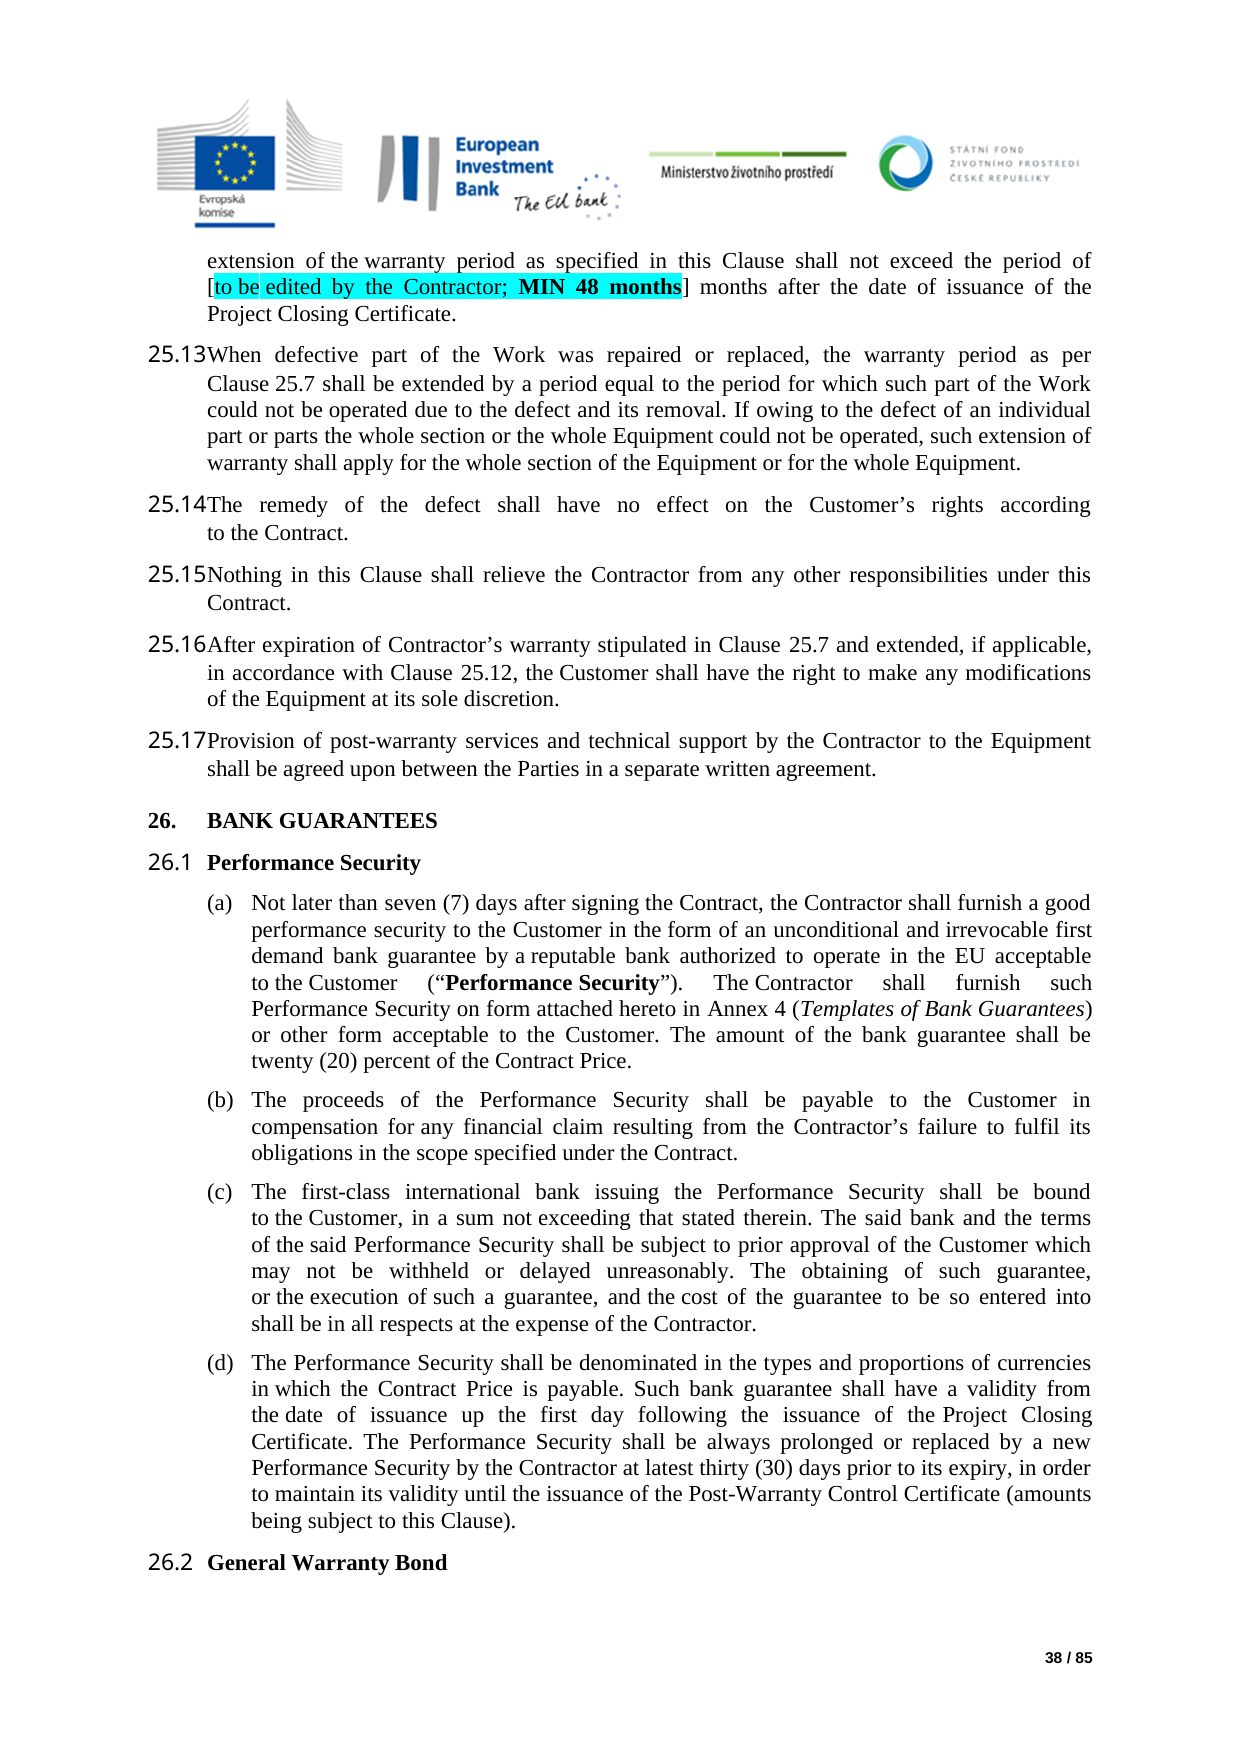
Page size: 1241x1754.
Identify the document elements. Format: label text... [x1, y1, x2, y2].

text Nothing in this Clause shall relieve the Contractor from any other responsibilities under this Contract. [148, 558, 1092, 615]
text Not later than seven (7) days after signing the Contract, the Contractor shall furnish a good performance security to the Customer in the form of an unconditional and irrevocable first demand bank guarantee by a reputable bank authorized to operate in the EU acceptable to the Customer (“Performance Security”). The Contractor shall furnish such Performance Security on form attached hereto in Annex 4 (Templates of Bank Guarantees) or other form acceptable to the Customer. The amount of the bank guarantee shall be twenty (20) percent of the Contract Price. [207, 889, 1092, 1074]
text Provision of post-warranty services and technical support by the Contractor to the Equipment shall be agreed upon between the Parties in a separate written agreement. [148, 724, 1092, 782]
subtitle Bank Guarantees [148, 807, 1092, 833]
text The proceeds of the Performance Security shall be payable to the Customer in compensation for any financial claim resulting from the Contractor’s failure to fulfil its obligations in the scope specified under the Contract. [207, 1086, 1092, 1166]
text General Warranty Bond [148, 1546, 1092, 1577]
text The first-class international bank issuing the Performance Security shall be bound to the Customer, in a sum not exceeding that stated therein. The said bank and the terms of the said Performance Security shall be subject to prior approval of the Customer which may not be withheld or delayed unreasonably. The obtaining of such guarantee, or the execution of such a guarantee, and the cost of the guarantee to be so entered into shall be in all respects at the expense of the Contractor. [207, 1178, 1092, 1336]
text Performance Security [148, 846, 1092, 877]
text The remedy of the defect shall have no effect on the Customer’s rights according to the Contract. [148, 488, 1092, 545]
text After expiration of Contractor’s warranty stipulated in Clause 25.7 and extended, if applicable, in accordance with Clause 25.12, the Customer shall have the right to make any modifications of the Equipment at its sole discretion. [148, 628, 1092, 712]
text When defective part of the Work was repaired or replaced, the warranty period as per Clause 25.7 shall be extended by a period equal to the period for which such part of the Work could not be operated due to the defect and its removal. If owing to the defect of an individual part or parts the whole section or the whole Equipment could not be operated, such extension of warranty shall apply for the whole section of the Equipment or for the whole Equipment. [148, 338, 1092, 475]
text The Performance Security shall be denominated in the types and proportions of currencies in which the Contract Price is payable. Such bank guarantee shall have a validity from the date of issuance up the first day following the issuance of the Project Closing Certificate. The Performance Security shall be always prolonged or replaced by a new Performance Security by the Contractor at latest thirty (30) days prior to its expiry, in order to maintain its validity until the issuance of the Post-Warranty Control Certificate (amounts being subject to this Clause). [207, 1349, 1092, 1533]
picture [147, 87, 1093, 235]
